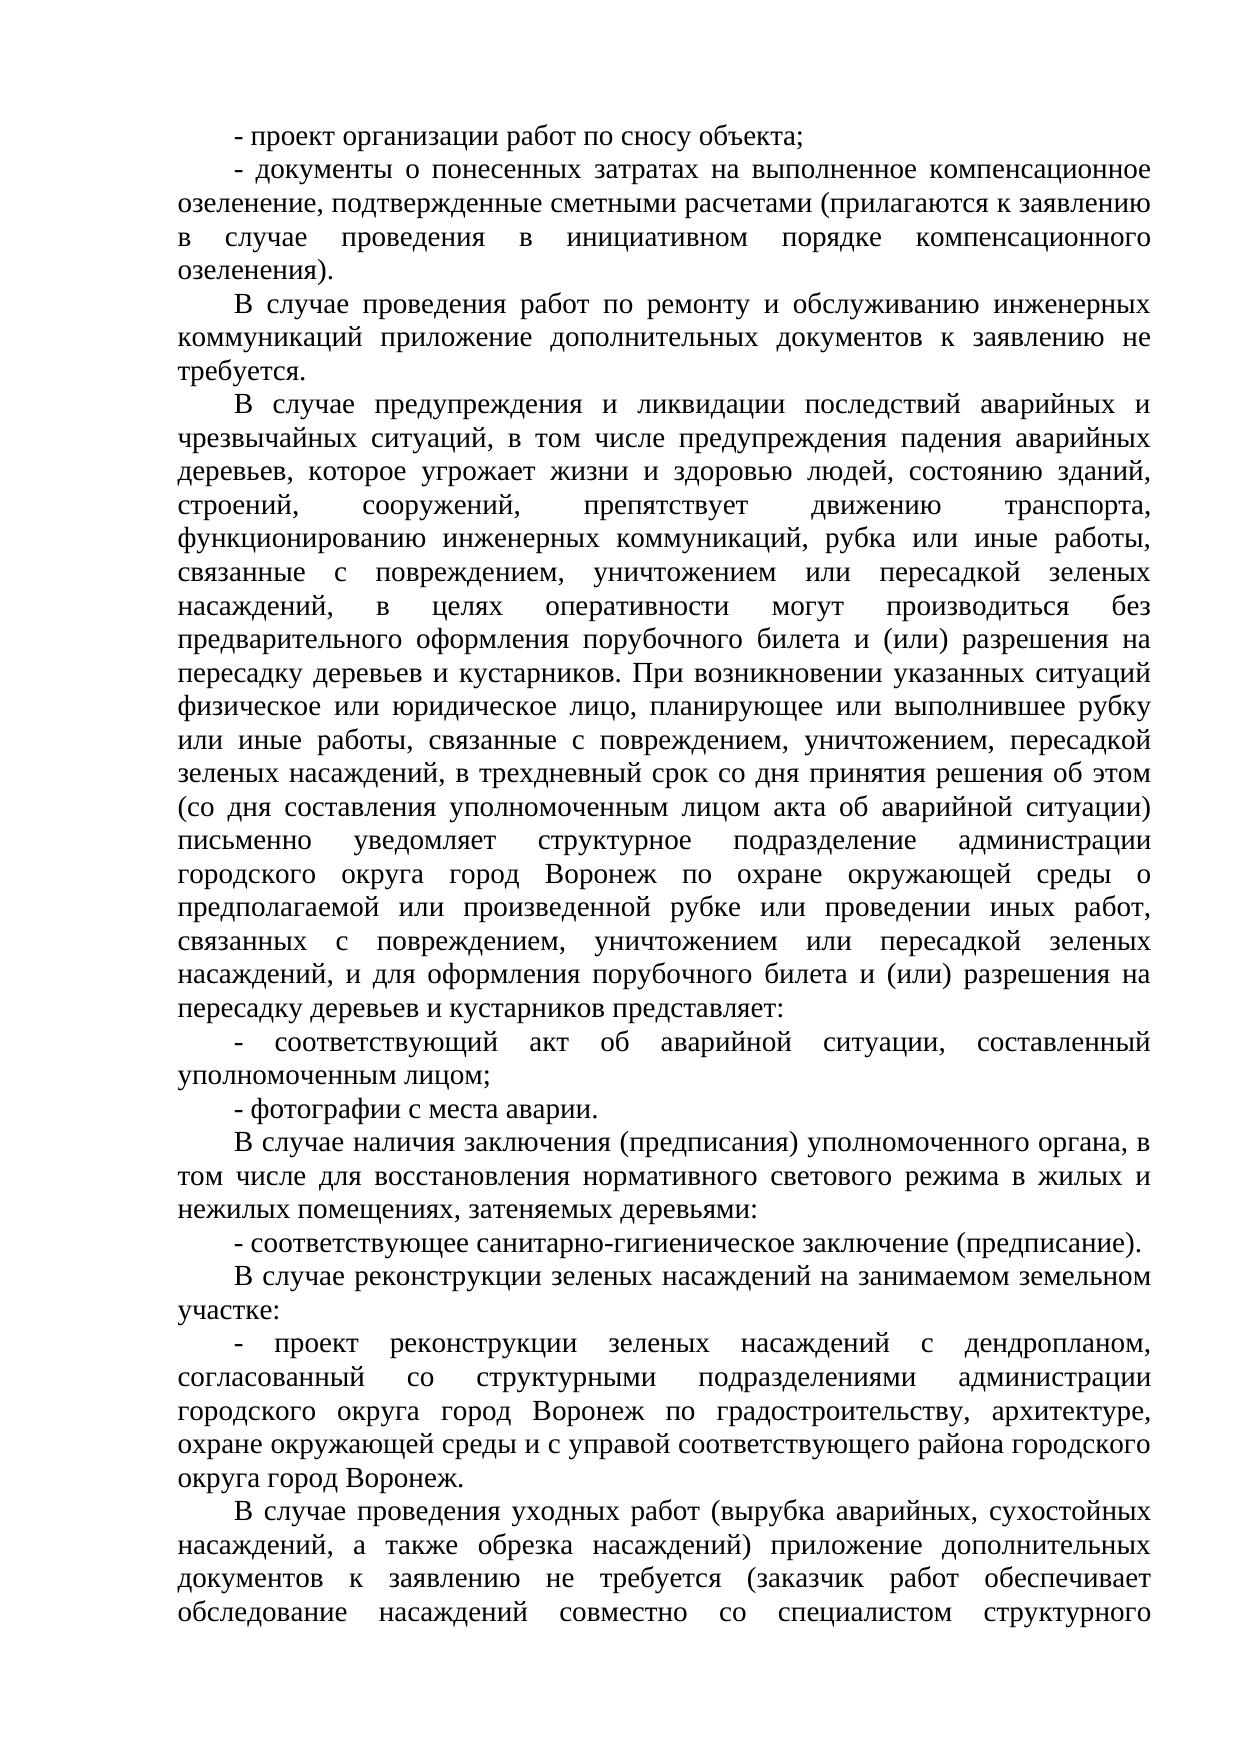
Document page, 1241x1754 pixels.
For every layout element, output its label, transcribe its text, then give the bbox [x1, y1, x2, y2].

text - проект организации работ по сносу объекта; [177, 118, 1152, 152]
text В случае предупреждения и ликвидации последствий аварийных и чрезвычайных ситуаций, в том числе предупреждения падения аварийных деревьев, которое угрожает жизни и здоровью людей, состоянию зданий, строений, сооружений, препятствует движению транспорта, функционированию инженерных коммуникаций, рубка или иные работы, связанные с повреждением, уничтожением или пересадкой зеленых насаждений, в целях оперативности могут производиться без предварительного оформления порубочного билета и (или) разрешения на пересадку деревьев и кустарников. При возникновении указанных ситуаций физическое или юридическое лицо, планирующее или выполнившее рубку или иные работы, связанные с повреждением, уничтожением, пересадкой зеленых насаждений, в трехдневный срок со дня принятия решения об этом (со дня составления уполномоченным лицом акта об аварийной ситуации) письменно уведомляет структурное подразделение администрации городского округа город Воронеж по охране окружающей среды о предполагаемой или произведенной рубке или проведении иных работ, связанных с повреждением, уничтожением или пересадкой зеленых насаждений, и для оформления порубочного билета и (или) разрешения на пересадку деревьев и кустарников представляет: [177, 386, 1152, 1024]
text - фотографии с места аварии. [177, 1091, 1152, 1124]
text В случае наличия заключения (предписания) уполномоченного органа, в том числе для восстановления нормативного светового режима в жилых и нежилых помещениях, затеняемых деревьями: [177, 1124, 1152, 1225]
text - проект реконструкции зеленых насаждений с дендропланом, согласованный со структурными подразделениями администрации городского округа город Воронеж по градостроительству, архитектуре, охране окружающей среды и с управой соответствующего района городского округа город Воронеж. [177, 1326, 1152, 1493]
text - соответствующее санитарно-гигиеническое заключение (предписание). [177, 1225, 1152, 1258]
text В случае реконструкции зеленых насаждений на занимаемом земельном участке: [177, 1258, 1152, 1326]
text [177, 1493, 1152, 1627]
text - соответствующий акт об аварийной ситуации, составленный уполномоченным лицом; [177, 1024, 1152, 1091]
text В случае проведения работ по ремонту и обслуживанию инженерных коммуникаций приложение дополнительных документов к заявлению не требуется. [177, 286, 1152, 386]
